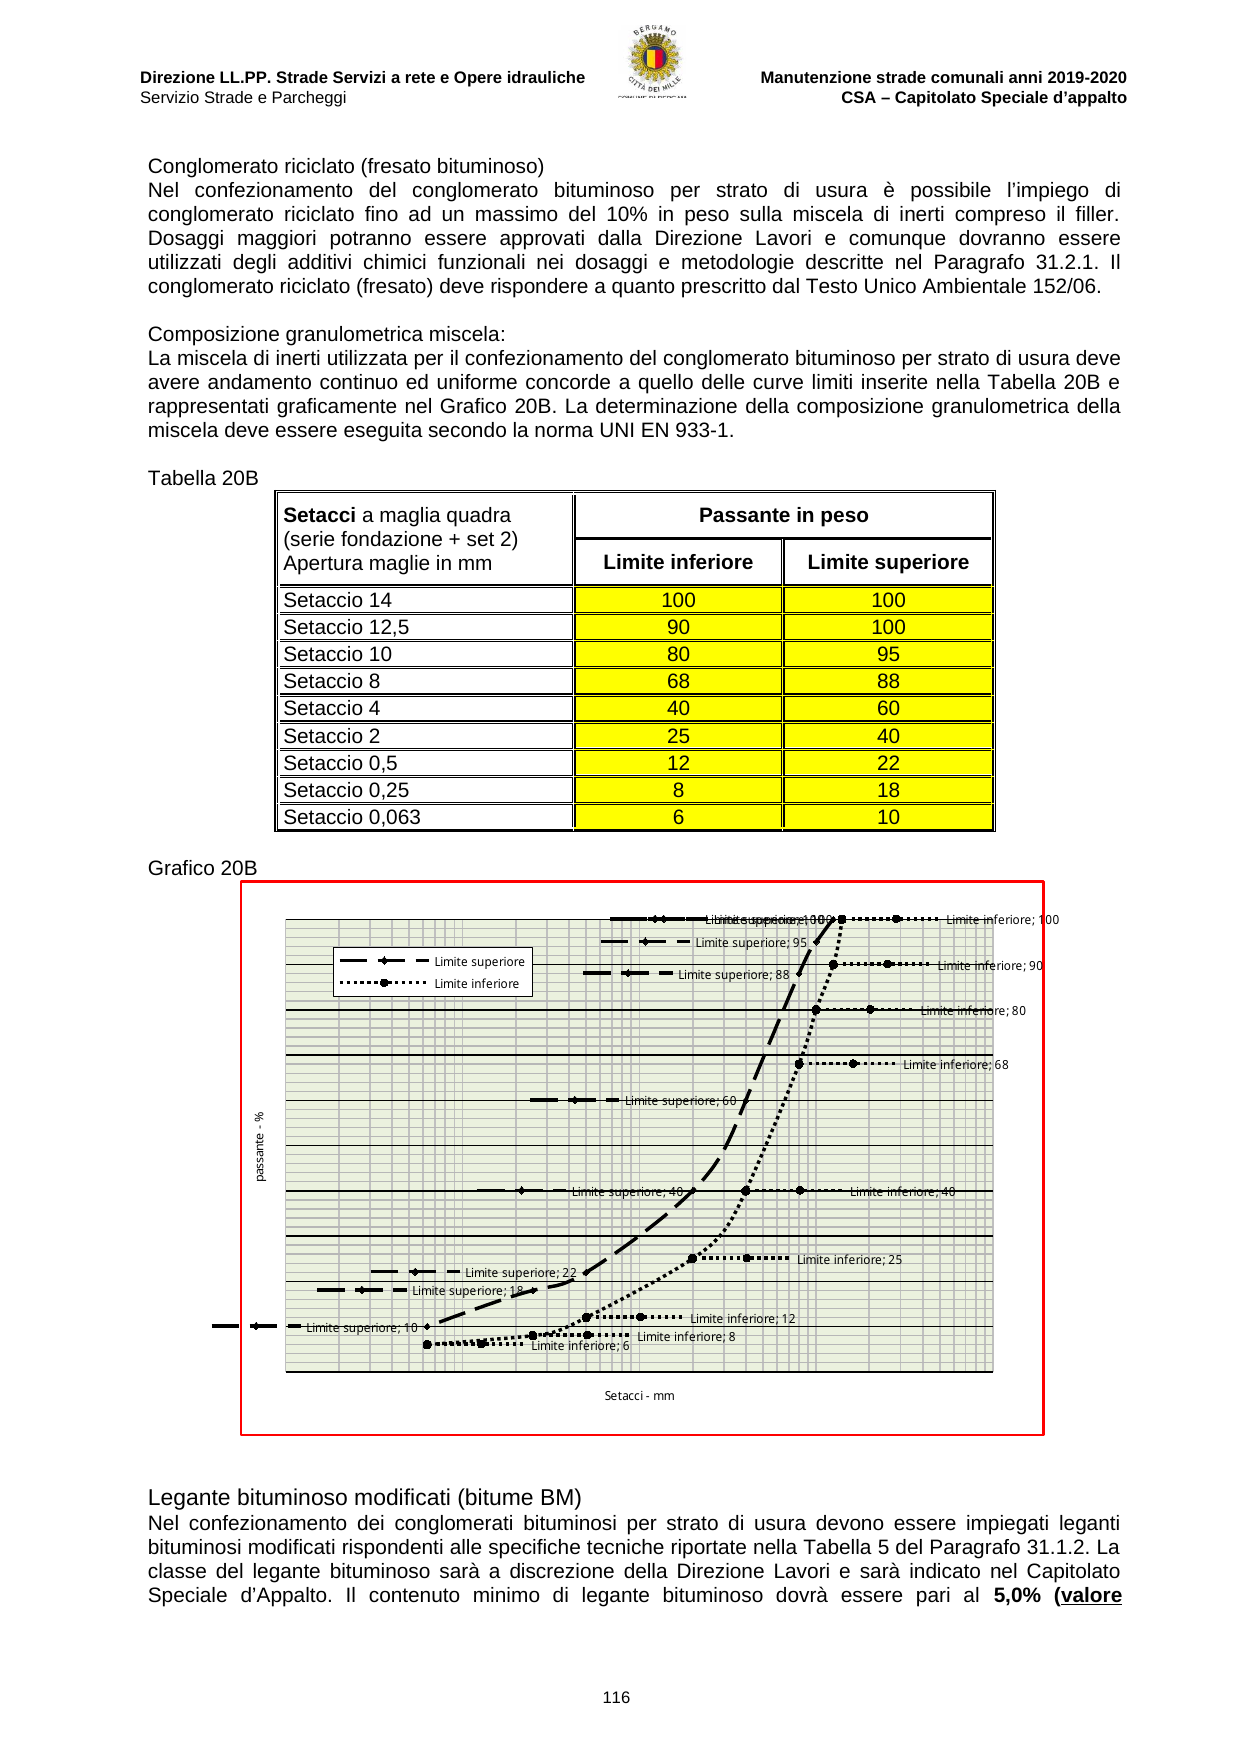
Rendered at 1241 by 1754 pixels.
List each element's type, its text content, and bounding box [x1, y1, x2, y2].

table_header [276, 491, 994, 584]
text La miscela di inerti utilizzata per il confezionamento del conglomerato bituminoso per strato di usura deve avere andamento continuo ed uniforme concorde a quello delle curve limiti inserite nella Tabella 20B e rappresentati graficamente nel Grafico 20B. La determinazione della composizione granulometrica della miscela deve essere eseguita secondo la norma UNI EN 933-1. [148, 346, 1122, 442]
text Tabella 20B [148, 466, 1122, 490]
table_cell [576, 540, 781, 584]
text Legante bituminoso modificati (bitume BM) [148, 1484, 1122, 1511]
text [148, 1511, 1122, 1607]
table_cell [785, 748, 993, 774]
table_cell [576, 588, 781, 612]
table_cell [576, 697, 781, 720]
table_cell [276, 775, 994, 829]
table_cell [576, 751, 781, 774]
text Composizione granulometrica miscela: [148, 322, 1122, 346]
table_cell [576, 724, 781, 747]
picture [617, 25, 687, 97]
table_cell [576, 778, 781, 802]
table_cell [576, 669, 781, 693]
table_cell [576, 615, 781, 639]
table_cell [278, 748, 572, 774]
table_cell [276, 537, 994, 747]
text Nel confezionamento del conglomerato bituminoso per strato di usura è possibile l’impiego di conglomerato riciclato fino ad un massimo del 10% in peso sulla miscela di inerti compreso il filler. Dosaggi maggiori potranno essere approvati dalla Direzione Lavori e comunque dovranno essere utilizzati degli additivi chimici funzionali nei dosaggi e metodologie descritte nel Paragrafo 31.2.1. Il conglomerato riciclato (fresato) deve rispondere a quanto prescritto dal Testo Unico Ambientale 152/06. [148, 178, 1122, 298]
text Grafico 20B [148, 856, 1122, 880]
text Conglomerato riciclato (fresato bituminoso) [148, 154, 1122, 178]
